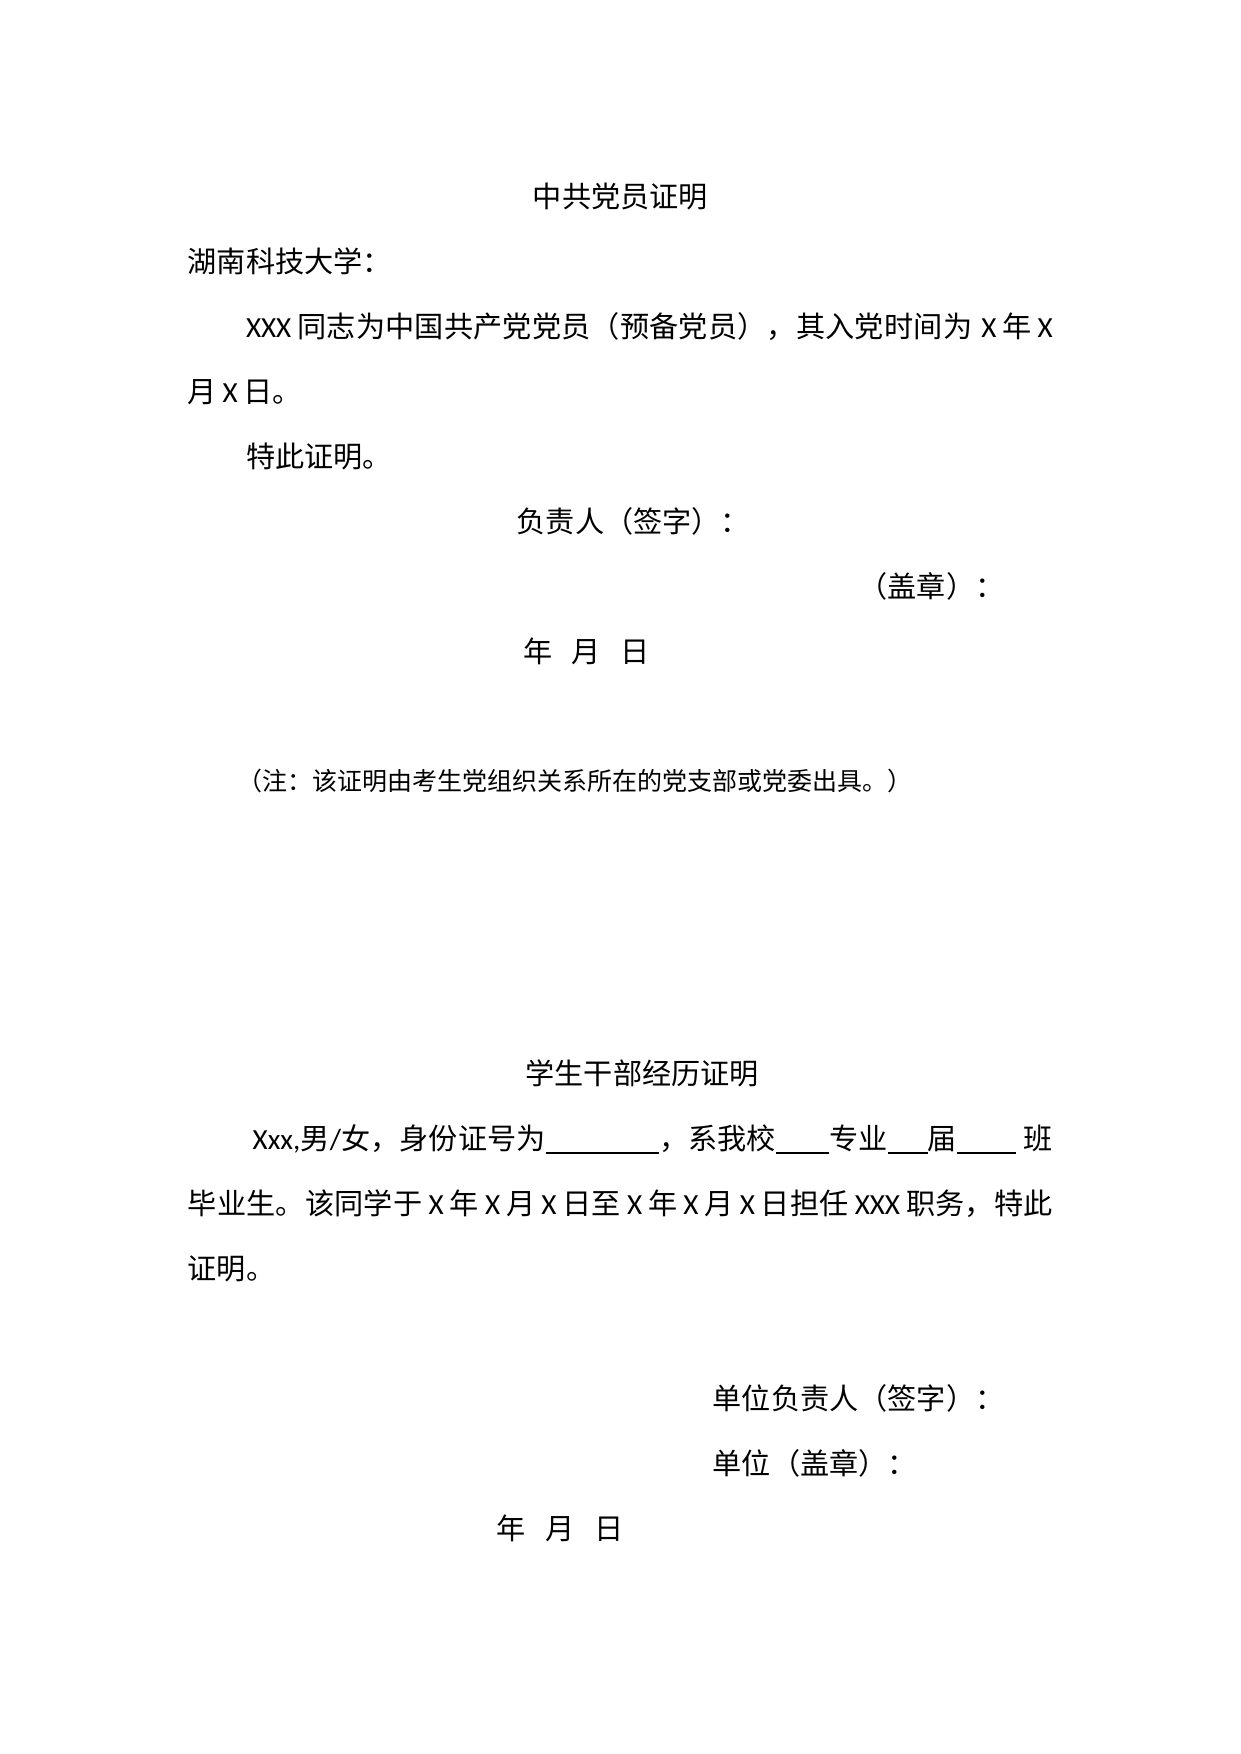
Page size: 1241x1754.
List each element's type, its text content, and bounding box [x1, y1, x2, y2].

text （盖章）： [187, 552, 1053, 617]
text （注：该证明由考生党组织关系所在的党支部或党委出具。） [187, 747, 1053, 812]
text XXX同志为中国共产党党员（预备党员），其入党时间为X年X月X日。 [187, 292, 1053, 422]
text Xxx,男/女，身份证号为 ，系我校 专业 届 班毕业生。该同学于X年X月X日至X年X月X日担任XXX职务，特此证明。 [187, 1104, 1053, 1299]
text 年 月 日 [187, 1494, 1053, 1559]
text 学生干部经历证明 [187, 1039, 1053, 1104]
text 单位负责人（签字）： [187, 1364, 1053, 1429]
text 湖南科技大学： [187, 227, 1053, 292]
text 中共党员证明 [187, 162, 1053, 227]
text 负责人（签字）： [187, 487, 1053, 552]
text 单位（盖章）： [187, 1429, 1053, 1494]
text 特此证明。 [187, 422, 1053, 487]
text 年 月 日 [187, 617, 1053, 682]
